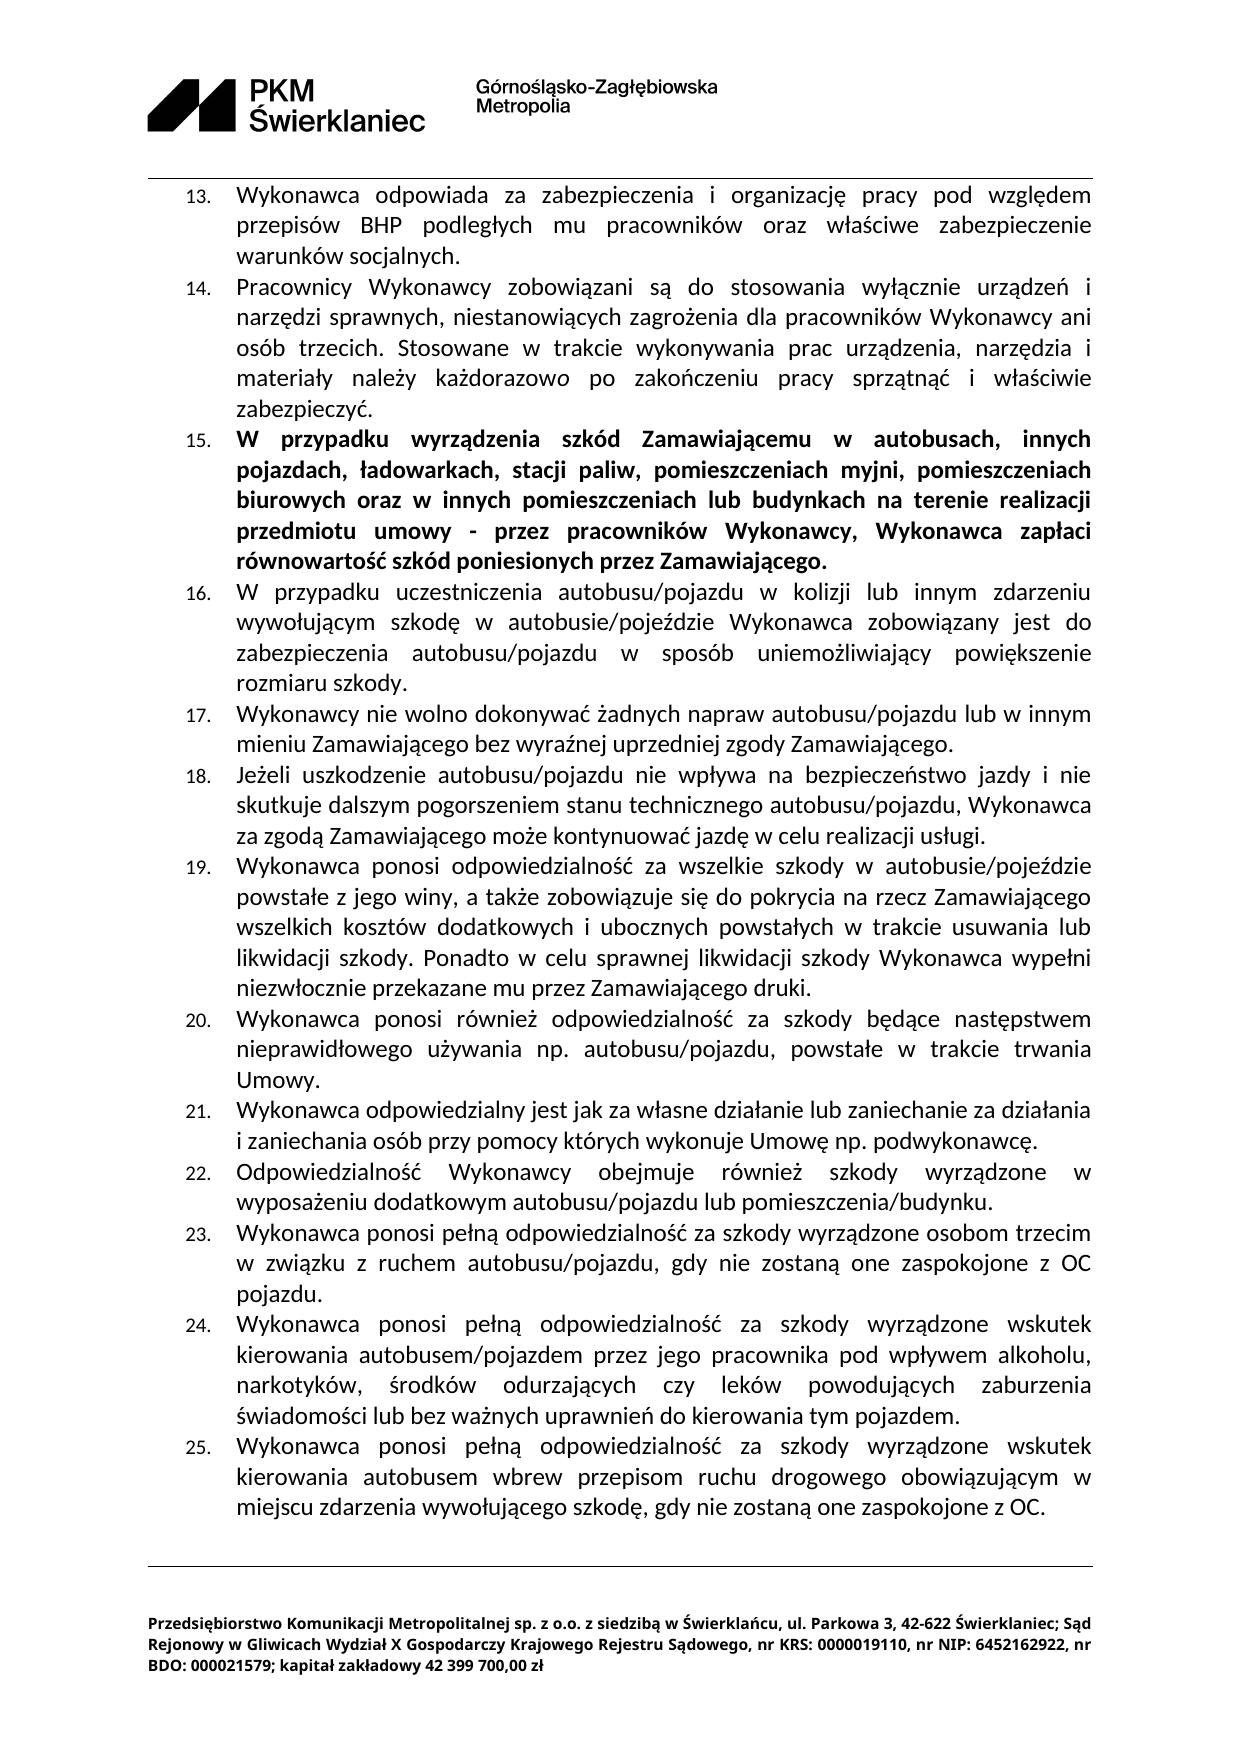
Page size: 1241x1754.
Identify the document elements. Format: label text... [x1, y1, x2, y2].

list Jeżeli uszkodzenie autobusu/pojazdu nie wpływa na bezpieczeństwo jazdy i nie skutkuje dalszym pogorszeniem stanu technicznego autobusu/pojazdu, Wykonawca za zgodą Zamawiającego może kontynuować jazdę w celu realizacji usługi. [185, 759, 1093, 851]
list Wykonawca ponosi odpowiedzialność za wszelkie szkody w autobusie/pojeździe powstałe z jego winy, a także zobowiązuje się do pokrycia na rzecz Zamawiającego wszelkich kosztów dodatkowych i ubocznych powstałych w trakcie usuwania lub likwidacji szkody. Ponadto w celu sprawnej likwidacji szkody Wykonawca wypełni niezwłocznie przekazane mu przez Zamawiającego druki. [185, 851, 1093, 1003]
list W przypadku uczestniczenia autobusu/pojazdu w kolizji lub innym zdarzeniu wywołującym szkodę w autobusie/pojeździe Wykonawca zobowiązany jest do zabezpieczenia autobusu/pojazdu w sposób uniemożliwiający powiększenie rozmiaru szkody. [185, 576, 1093, 698]
list Wykonawca ponosi również odpowiedzialność za szkody będące następstwem nieprawidłowego używania np. autobusu/pojazdu, powstałe w trakcie trwania Umowy. [185, 1003, 1093, 1095]
list Odpowiedzialność Wykonawcy obejmuje również szkody wyrządzone w wyposażeniu dodatkowym autobusu/pojazdu lub pomieszczenia/budynku. [185, 1156, 1093, 1217]
list Wykonawca ponosi pełną odpowiedzialność za szkody wyrządzone wskutek kierowania autobusem/pojazdem przez jego pracownika pod wpływem alkoholu, narkotyków, środków odurzających czy leków powodujących zaburzenia świadomości lub bez ważnych uprawnień do kierowania tym pojazdem. [185, 1308, 1093, 1430]
list Wykonawcy nie wolno dokonywać żadnych napraw autobusu/pojazdu lub w innym mieniu Zamawiającego bez wyraźnej uprzedniej zgody Zamawiającego. [185, 698, 1093, 759]
picture [147, 75, 718, 152]
list Wykonawca odpowiedzialny jest jak za własne działanie lub zaniechanie za działania i zaniechania osób przy pomocy których wykonuje Umowę np. podwykonawcę. [185, 1095, 1093, 1156]
list Wykonawca ponosi pełną odpowiedzialność za szkody wyrządzone wskutek kierowania autobusem wbrew przepisom ruchu drogowego obowiązującym w miejscu zdarzenia wywołującego szkodę, gdy nie zostaną one zaspokojone z OC. [185, 1430, 1093, 1522]
list W przypadku wyrządzenia szkód Zamawiającemu w autobusach, innych pojazdach, ładowarkach, stacji paliw, pomieszczeniach myjni, pomieszczeniach biurowych oraz w innych pomieszczeniach lub budynkach na terenie realizacji przedmiotu umowy - przez pracowników Wykonawcy, Wykonawca zapłaci równowartość szkód poniesionych przez Zamawiającego. [185, 423, 1093, 576]
list Wykonawca ponosi pełną odpowiedzialność za szkody wyrządzone osobom trzecim w związku z ruchem autobusu/pojazdu, gdy nie zostaną one zaspokojone z OC pojazdu. [185, 1217, 1093, 1308]
list Pracownicy Wykonawcy zobowiązani są do stosowania wyłącznie urządzeń i narzędzi sprawnych, niestanowiących zagrożenia dla pracowników Wykonawcy ani osób trzecich. Stosowane w trakcie wykonywania prac urządzenia, narzędzia i materiały należy każdorazowo po zakończeniu pracy sprzątnąć i właściwie zabezpieczyć. [185, 271, 1093, 423]
list Wykonawca odpowiada za zabezpieczenia i organizację pracy pod względem przepisów BHP podległych mu pracowników oraz właściwe zabezpieczenie warunków socjalnych. [185, 179, 1093, 271]
